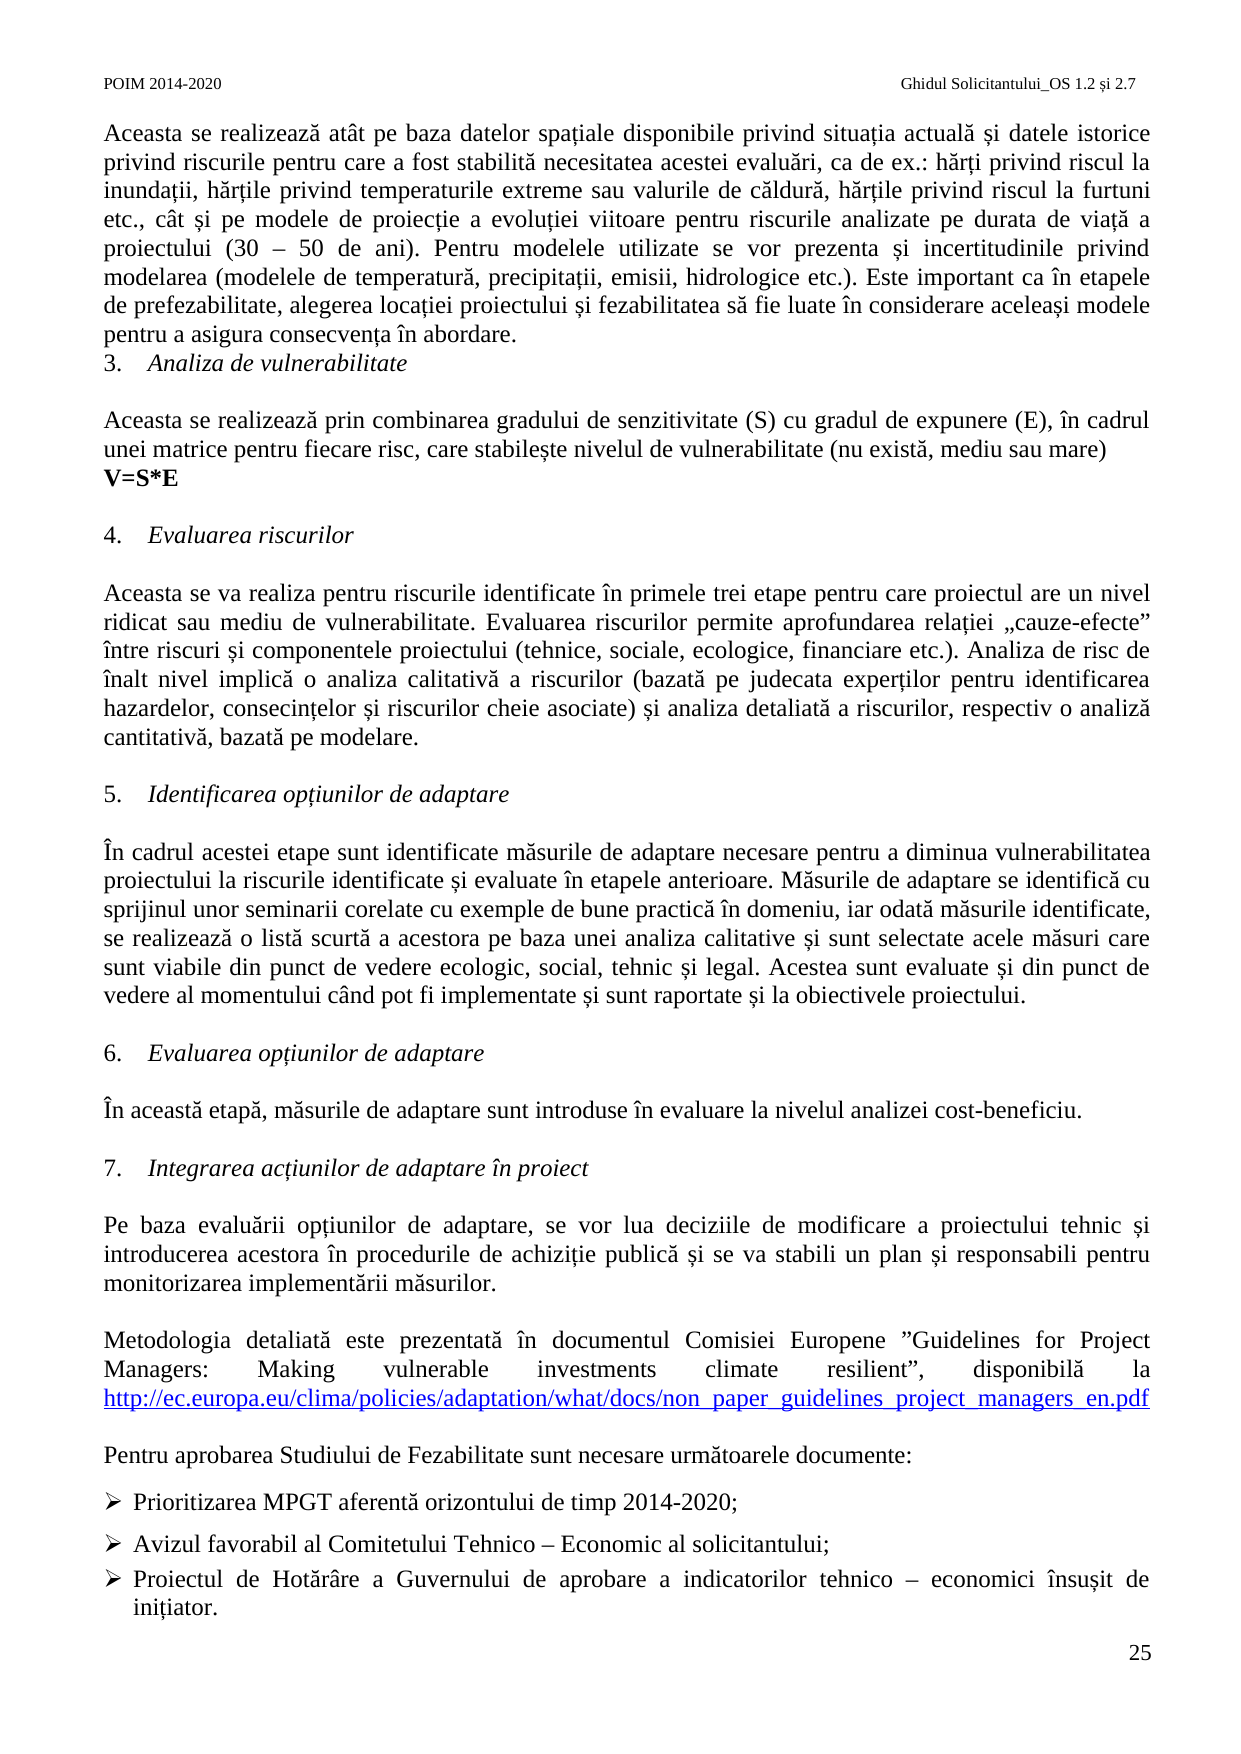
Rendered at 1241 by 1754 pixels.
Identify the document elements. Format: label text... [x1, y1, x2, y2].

text Aceasta se va realiza pentru riscurile identificate în primele trei etape pentru care proiectul are un nivel ridicat sau mediu de vulnerabilitate. Evaluarea riscurilor permite aprofundarea relației „cauze-efecte” între riscuri și componentele proiectului (tehnice, sociale, ecologice, financiare etc.). Analiza de risc de înalt nivel implică o analiza calitativă a riscurilor (bazată pe judecata experților pentru identificarea hazardelor, consecințelor și riscurilor cheie asociate) și analiza detaliată a riscurilor, respectiv o analiză cantitativă, bazată pe modelare. [103, 578, 1152, 751]
text V=S*E [103, 463, 1152, 492]
text Pe baza evaluării opțiunilor de adaptare, se vor lua deciziile de modificare a proiectului tehnic și introducerea acestora în procedurile de achiziție publică și se va stabili un plan și responsabili pentru monitorizarea implementării măsurilor. [103, 1211, 1152, 1297]
list Prioritizarea MPGT aferentă orizontului de timp 2014-2020; [103, 1487, 1152, 1516]
list Analiza de vulnerabilitate [103, 348, 1152, 377]
text Aceasta se realizează atât pe baza datelor spațiale disponibile privind situația actuală și datele istorice privind riscurile pentru care a fost stabilită necesitatea acestei evaluări, ca de ex.: hărți privind riscul la inundații, hărțile privind temperaturile extreme sau valurile de căldură, hărțile privind riscul la furtuni etc., cât și pe modele de proiecție a evoluției viitoare pentru riscurile analizate pe durata de viață a proiectului (30 – 50 de ani). Pentru modelele utilizate se vor prezenta și incertitudinile privind modelarea (modelele de temperatură, precipitații, emisii, hidrologice etc.). Este important ca în etapele de prefezabilitate, alegerea locației proiectului și fezabilitatea să fie luate în considerare aceleași modele pentru a asigura consecvența în abordare. [103, 118, 1152, 348]
list Evaluarea riscurilor [103, 521, 1152, 549]
list Proiectul de Hotărâre a Guvernului de aprobare a indicatorilor tehnico – economici însușit de inițiator. [103, 1564, 1152, 1621]
list Identificarea opțiunilor de adaptare [103, 779, 1152, 808]
text Aceasta se realizează prin combinarea gradului de senzitivitate (S) cu gradul de expunere (E), în cadrul unei matrice pentru fiecare risc, care stabilește nivelul de vulnerabilitate (nu există, mediu sau mare) [103, 406, 1152, 463]
text În cadrul acestei etape sunt identificate măsurile de adaptare necesare pentru a diminua vulnerabilitatea proiectului la riscurile identificate și evaluate în etapele anterioare. Măsurile de adaptare se identifică cu sprijinul unor seminarii corelate cu exemple de bune practică în domeniu, iar odată măsurile identificate, se realizează o listă scurtă a acestora pe baza unei analiza calitative și sunt selectate acele măsuri care sunt viabile din punct de vedere ecologic, social, tehnic și legal. Acestea sunt evaluate și din punct de vedere al momentului când pot fi implementate și sunt raportate și la obiectivele proiectului. [103, 837, 1152, 1009]
text Metodologia detaliată este prezentată în documentul Comisiei Europene ”Guidelines for Project Managers: Making vulnerable investments climate resilient”, disponibilă la http://ec.europa.eu/clima/policies/adaptation/what/docs/non_paper_guidelines_project_managers_en.pdf [103, 1326, 1152, 1412]
list Evaluarea opțiunilor de adaptare [103, 1038, 1152, 1067]
list Avizul favorabil al Comitetului Tehnico – Economic al solicitantului; [103, 1529, 1152, 1557]
text Pentru aprobarea Studiului de Fezabilitate sunt necesare următoarele documente: [103, 1440, 1152, 1468]
list Integrarea acțiunilor de adaptare în proiect [103, 1153, 1152, 1182]
text În această etapă, măsurile de adaptare sunt introduse în evaluare la nivelul analizei cost-beneficiu. [103, 1096, 1152, 1124]
